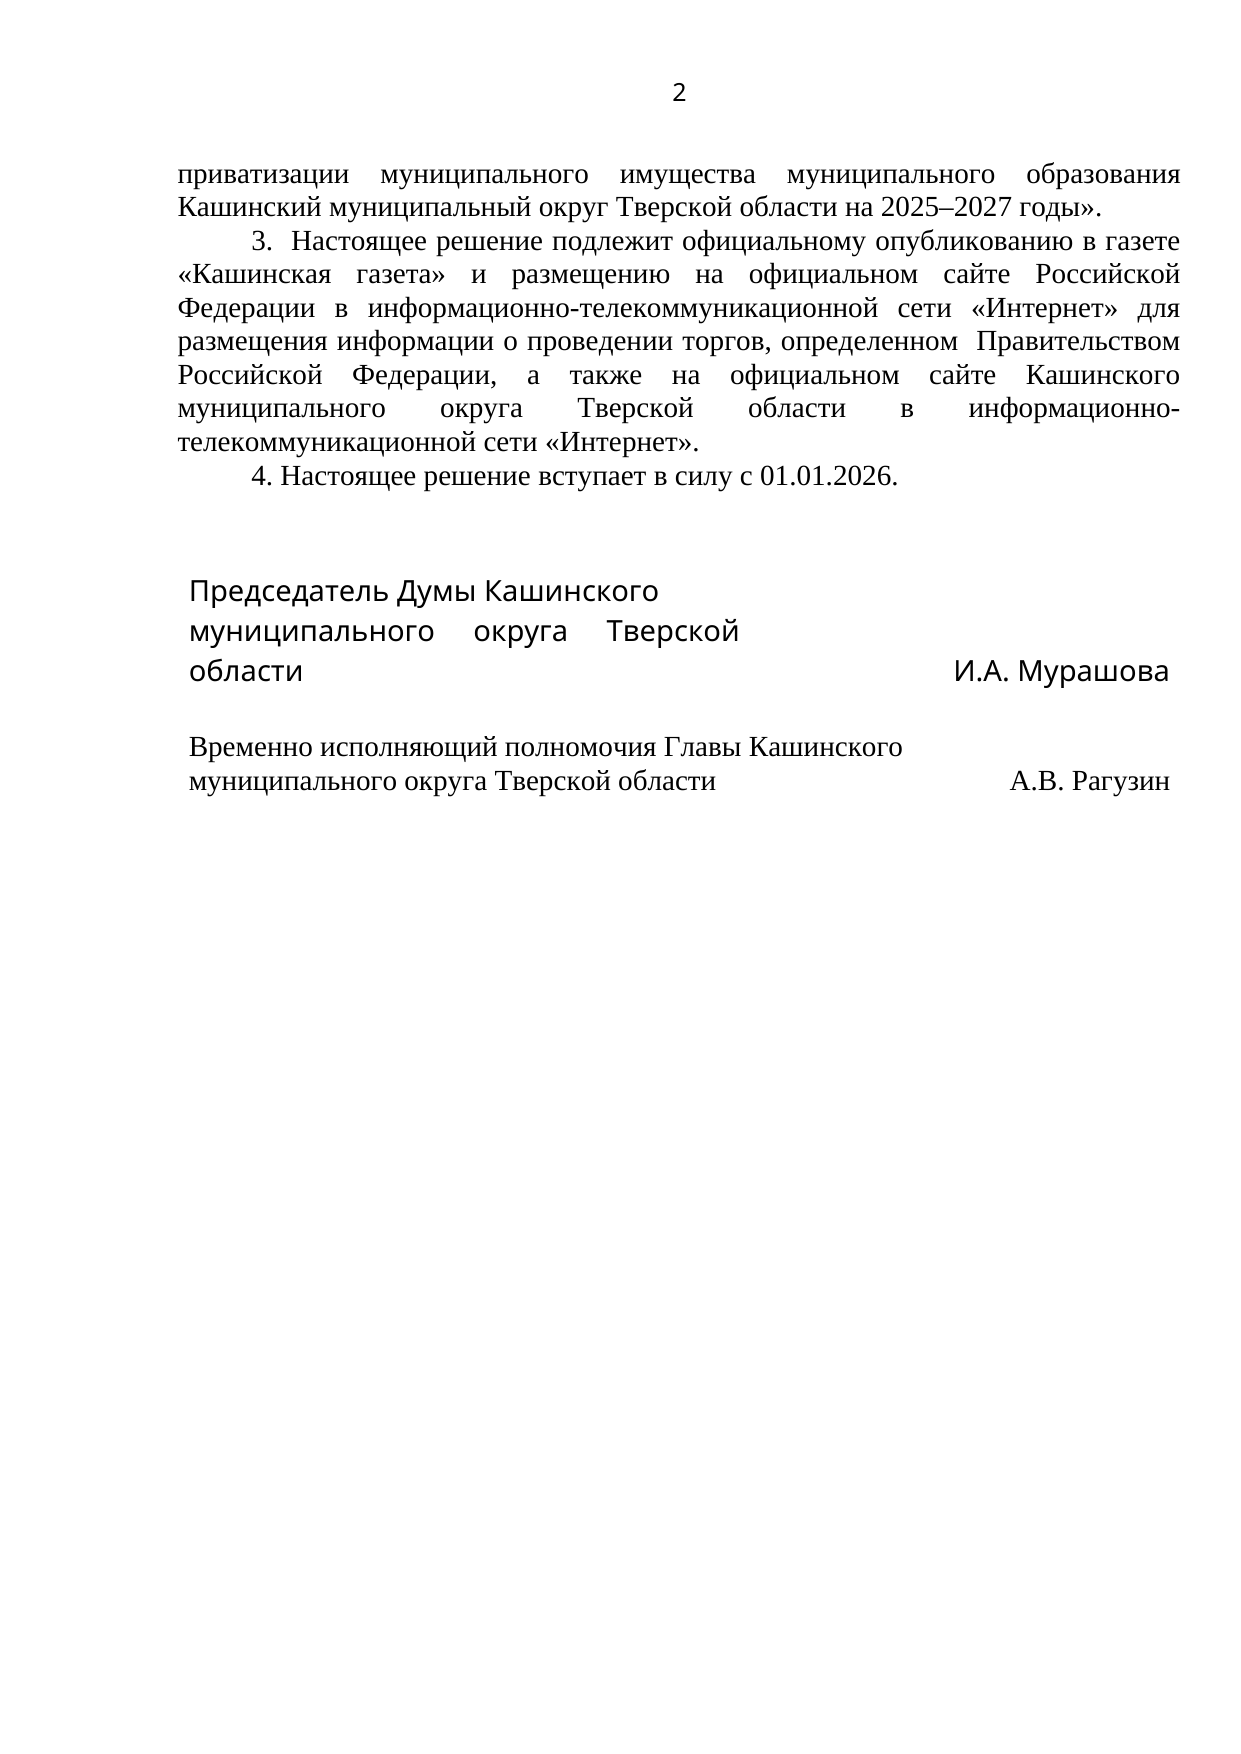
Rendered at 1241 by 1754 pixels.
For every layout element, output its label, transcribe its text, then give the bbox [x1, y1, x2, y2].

table_header Председатель Думы Кашинского муниципального округа Тверской области [177, 571, 751, 690]
text 3. Настоящее решение подлежит официальному опубликованию в газете «Кашинская газета» и размещению на официальном сайте Российской Федерации в информационно-телекоммуникационной сети «Интернет» для размещения информации о проведении торгов, определенном Правительством Российской Федерации, а также на официальном сайте Кашинского муниципального округа Тверской области в информационно-телекоммуникационной сети «Интернет». [177, 223, 1181, 458]
table_header Временно исполняющий полномочия Главы Кашинского муниципального округа Тверской области [177, 729, 916, 796]
table_header И.А. Мурашова [751, 571, 1181, 690]
table_header А.В. Рагузин [916, 729, 1181, 796]
text 4. Настоящее решение вступает в силу с 01.01.2026. [177, 458, 1181, 491]
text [177, 156, 1181, 223]
